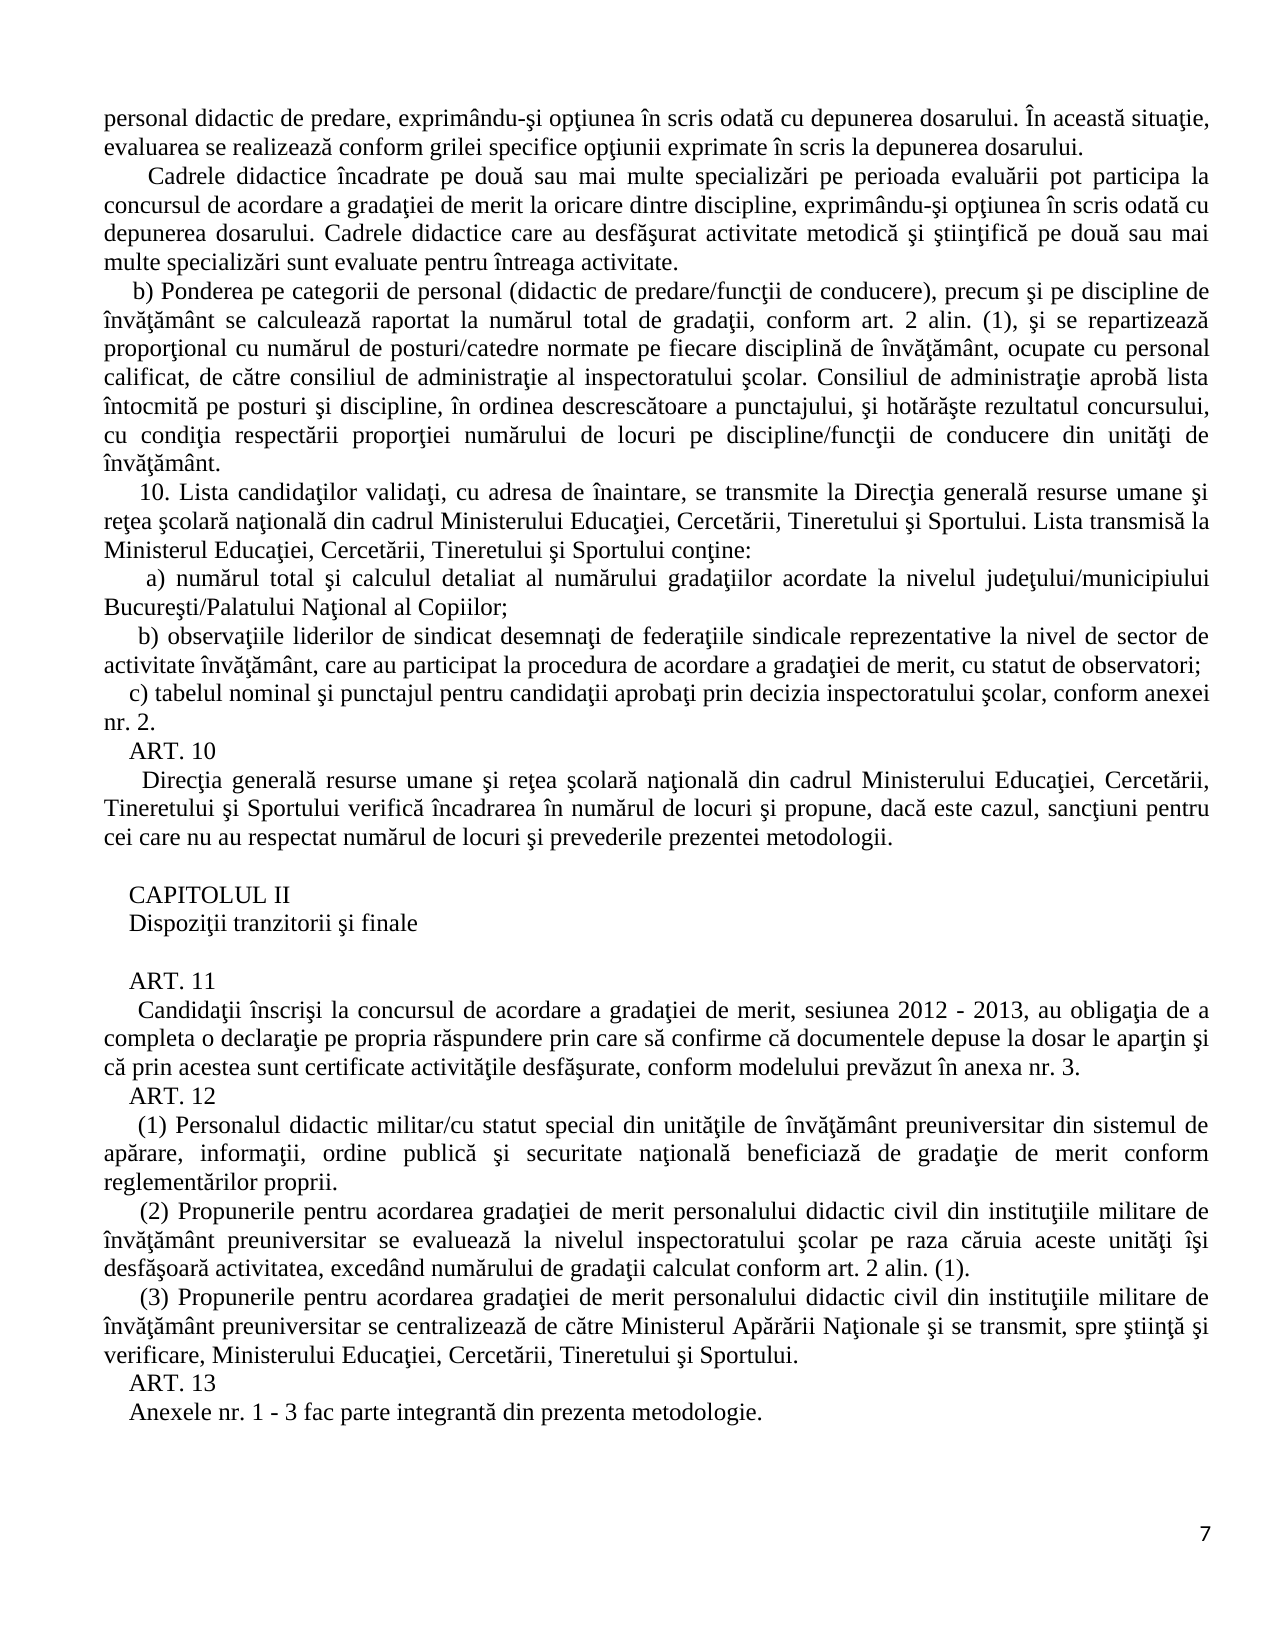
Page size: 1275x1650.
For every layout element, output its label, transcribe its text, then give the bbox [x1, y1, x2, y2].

text (1) Personalul didactic militar/cu statut special din unităţile de învăţământ preuniversitar din sistemul de apărare, informaţii, ordine publică şi securitate naţională beneficiază de gradaţie de merit conform reglementărilor proprii. [103, 1110, 1211, 1196]
text Anexele nr. 1 - 3 fac parte integrantă din prezenta metodologie. [103, 1397, 1211, 1426]
text ART. 10 [103, 736, 1211, 765]
text Dispoziţii tranzitorii şi finale [103, 908, 1211, 937]
text CAPITOLUL II [103, 880, 1211, 908]
text 10. Lista candidaţilor validaţi, cu adresa de înaintare, se transmite la Direcţia generală resurse umane şi reţea şcolară naţională din cadrul Ministerului Educaţiei, Cercetării, Tineretului şi Sportului. Lista transmisă la Ministerul Educaţiei, Cercetării, Tineretului şi Sportului conţine: [103, 477, 1211, 563]
text ART. 13 [103, 1368, 1211, 1397]
text (3) Propunerile pentru acordarea gradaţiei de merit personalului didactic civil din instituţiile militare de învăţământ preuniversitar se centralizează de către Ministerul Apărării Naţionale şi se transmit, spre ştiinţă şi verificare, Ministerului Educaţiei, Cercetării, Tineretului şi Sportului. [103, 1282, 1211, 1368]
text Cadrele didactice încadrate pe două sau mai multe specializări pe perioada evaluării pot participa la concursul de acordare a gradaţiei de merit la oricare dintre discipline, exprimându-şi opţiunea în scris odată cu depunerea dosarului. Cadrele didactice care au desfăşurat activitate metodică şi ştiinţifică pe două sau mai multe specializări sunt evaluate pentru întreaga activitate. [103, 161, 1211, 276]
text a) numărul total şi calculul detaliat al numărului gradaţiilor acordate la nivelul judeţului/municipiului Bucureşti/Palatului Naţional al Copiilor; [103, 563, 1211, 621]
text Candidaţii înscrişi la concursul de acordare a gradaţiei de merit, sesiunea 2012 - 2013, au obligaţia de a completa o declaraţie pe propria răspundere prin care să confirme că documentele depuse la dosar le aparţin şi că prin acestea sunt certificate activităţile desfăşurate, conform modelului prevăzut în anexa nr. 3. [103, 995, 1211, 1081]
text b) Ponderea pe categorii de personal (didactic de predare/funcţii de conducere), precum şi pe discipline de învăţământ se calculează raportat la numărul total de gradaţii, conform art. 2 alin. (1), şi se repartizează proporţional cu numărul de posturi/catedre normate pe fiecare disciplină de învăţământ, ocupate cu personal calificat, de către consiliul de administraţie al inspectoratului şcolar. Consiliul de administraţie aprobă lista întocmită pe posturi şi discipline, în ordinea descrescătoare a punctajului, şi hotărăşte rezultatul concursului, cu condiţia respectării proporţiei numărului de locuri pe discipline/funcţii de conducere din unităţi de învăţământ. [103, 276, 1211, 477]
text ART. 11 [103, 966, 1211, 995]
text ART. 12 [103, 1081, 1211, 1110]
text Direcţia generală resurse umane şi reţea şcolară naţională din cadrul Ministerului Educaţiei, Cercetării, Tineretului şi Sportului verifică încadrarea în numărul de locuri şi propune, dacă este cazul, sancţiuni pentru cei care nu au respectat numărul de locuri şi prevederile prezentei metodologii. [103, 765, 1211, 851]
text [103, 103, 1211, 161]
text b) observaţiile liderilor de sindicat desemnaţi de federaţiile sindicale reprezentative la nivel de sector de activitate învăţământ, care au participat la procedura de acordare a gradaţiei de merit, cu statut de observatori; [103, 621, 1211, 678]
text c) tabelul nominal şi punctajul pentru candidaţii aprobaţi prin decizia inspectoratului şcolar, conform anexei nr. 2. [103, 678, 1211, 736]
text (2) Propunerile pentru acordarea gradaţiei de merit personalului didactic civil din instituţiile militare de învăţământ preuniversitar se evaluează la nivelul inspectoratului şcolar pe raza căruia aceste unităţi îşi desfăşoară activitatea, excedând numărului de gradaţii calculat conform art. 2 alin. (1). [103, 1196, 1211, 1282]
